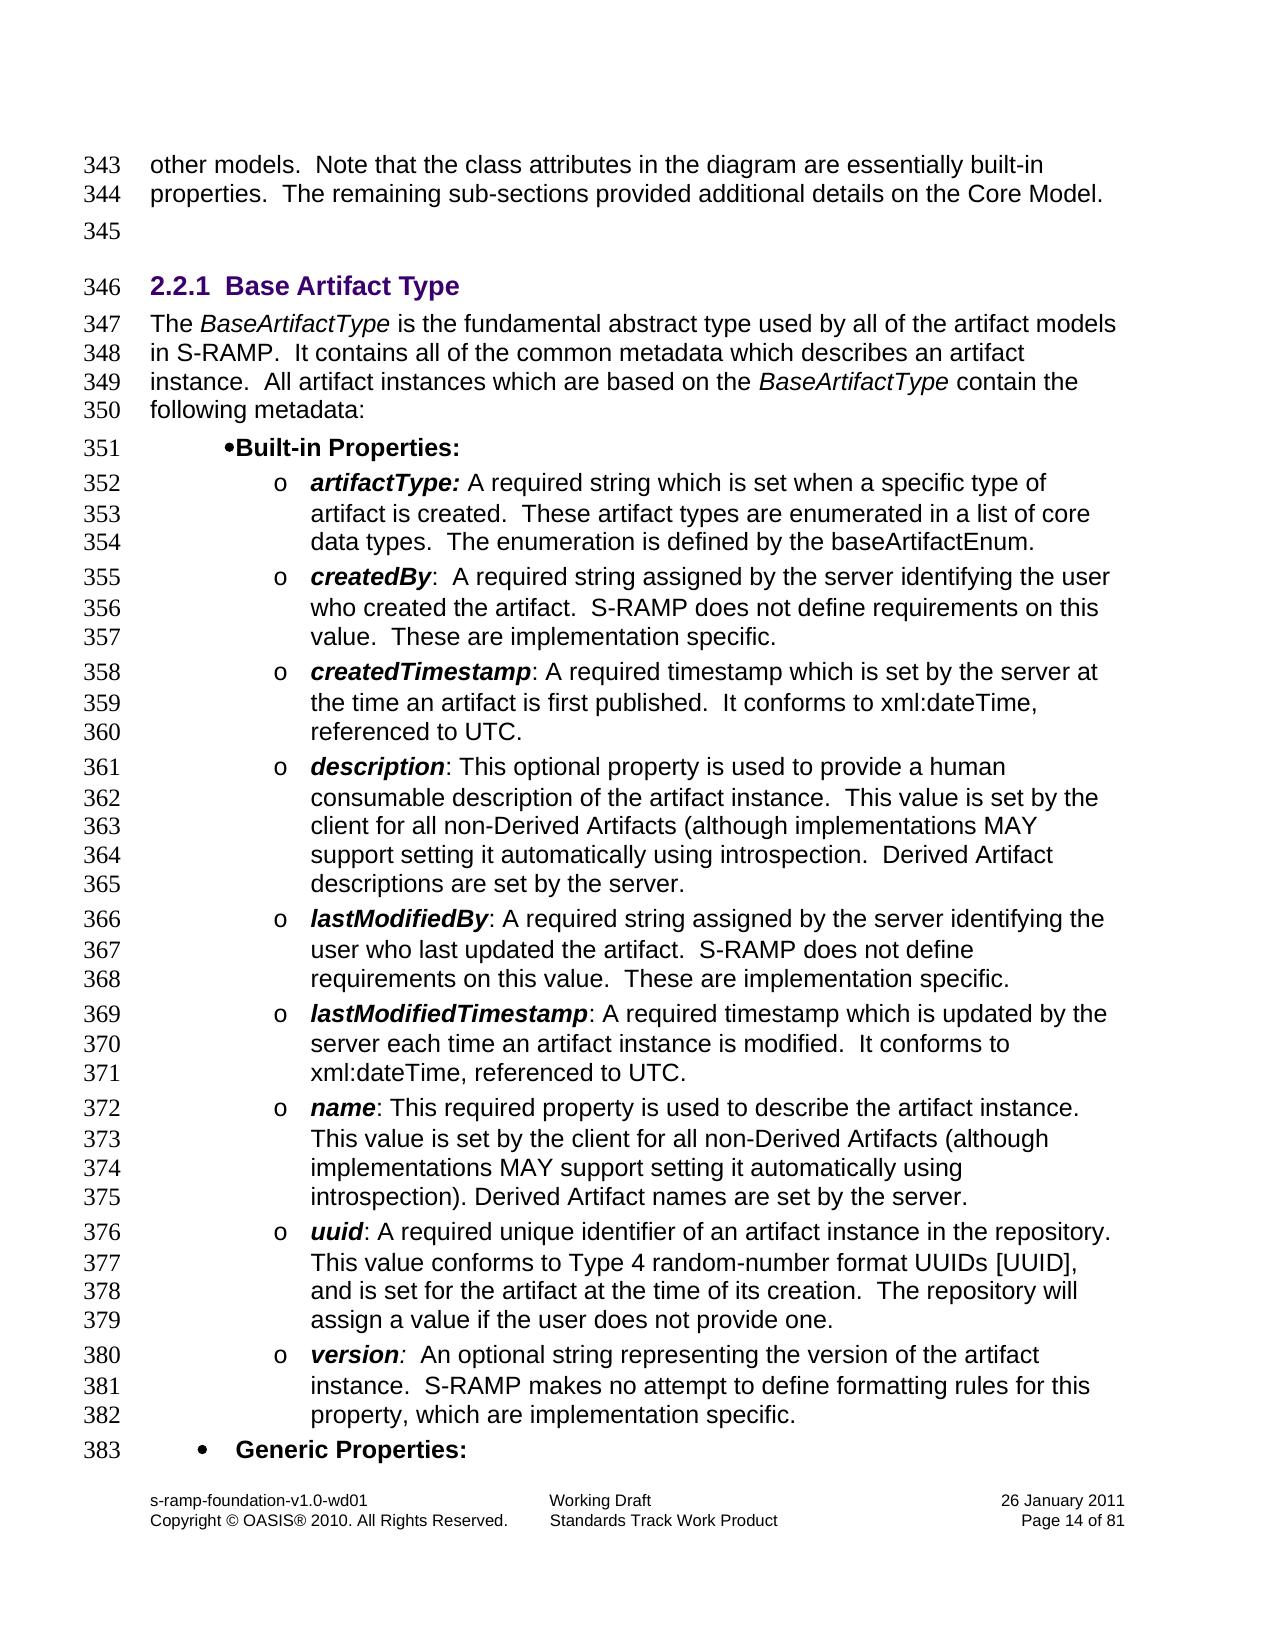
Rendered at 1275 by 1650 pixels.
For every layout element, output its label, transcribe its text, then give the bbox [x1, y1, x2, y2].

subtitle Base Artifact Type [150, 269, 1125, 301]
list Built-in Properties: [225, 432, 1125, 461]
list lastModifiedBy: A required string assigned by the server identifying the user who last updated the artifact. S-RAMP does not define requirements on this value. These are implementation specific. [273, 904, 1125, 992]
list name: This required property is used to describe the artifact instance. This value is set by the client for all non-Derived Artifacts (although implementations MAY support setting it automatically using introspection). Derived Artifact names are set by the server. [273, 1093, 1125, 1210]
text The BaseArtifactType is the fundamental abstract type used by all of the artifact models in S-RAMP. It contains all of the common metadata which describes an artifact instance. All artifact instances which are based on the BaseArtifactType contain the following metadata: [150, 309, 1125, 424]
list createdTimestamp: A required timestamp which is set by the server at the time an artifact is first published. It conforms to xml:dateTime, referenced to UTC. [273, 657, 1125, 745]
list Generic Properties: [198, 1435, 1125, 1464]
list version: An optional string representing the version of the artifact instance. S-RAMP makes no attempt to define formatting rules for this property, which are implementation specific. [273, 1340, 1125, 1428]
list createdBy: A required string assigned by the server identifying the user who created the artifact. S-RAMP does not define requirements on this value. These are implementation specific. [273, 562, 1125, 651]
list uuid: A required unique identifier of an artifact instance in the repository. This value conforms to Type 4 random-number format UUIDs [UUID], and is set for the artifact at the time of its creation. The repository will assign a value if the user does not provide one. [273, 1217, 1125, 1334]
list lastModifiedTimestamp: A required timestamp which is updated by the server each time an artifact instance is modified. It conforms to xml:dateTime, referenced to UTC. [273, 998, 1125, 1087]
list artifactType: A required string which is set when a specific type of artifact is created. These artifact types are enumerated in a list of core data types. The enumeration is defined by the baseArtifactEnum. [273, 468, 1125, 556]
list description: This optional property is used to provide a human consumable description of the artifact instance. This value is set by the client for all non-Derived Artifacts (although implementations MAY support setting it automatically using introspection. Derived Artifact descriptions are set by the server. [273, 752, 1125, 898]
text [150, 150, 1125, 207]
